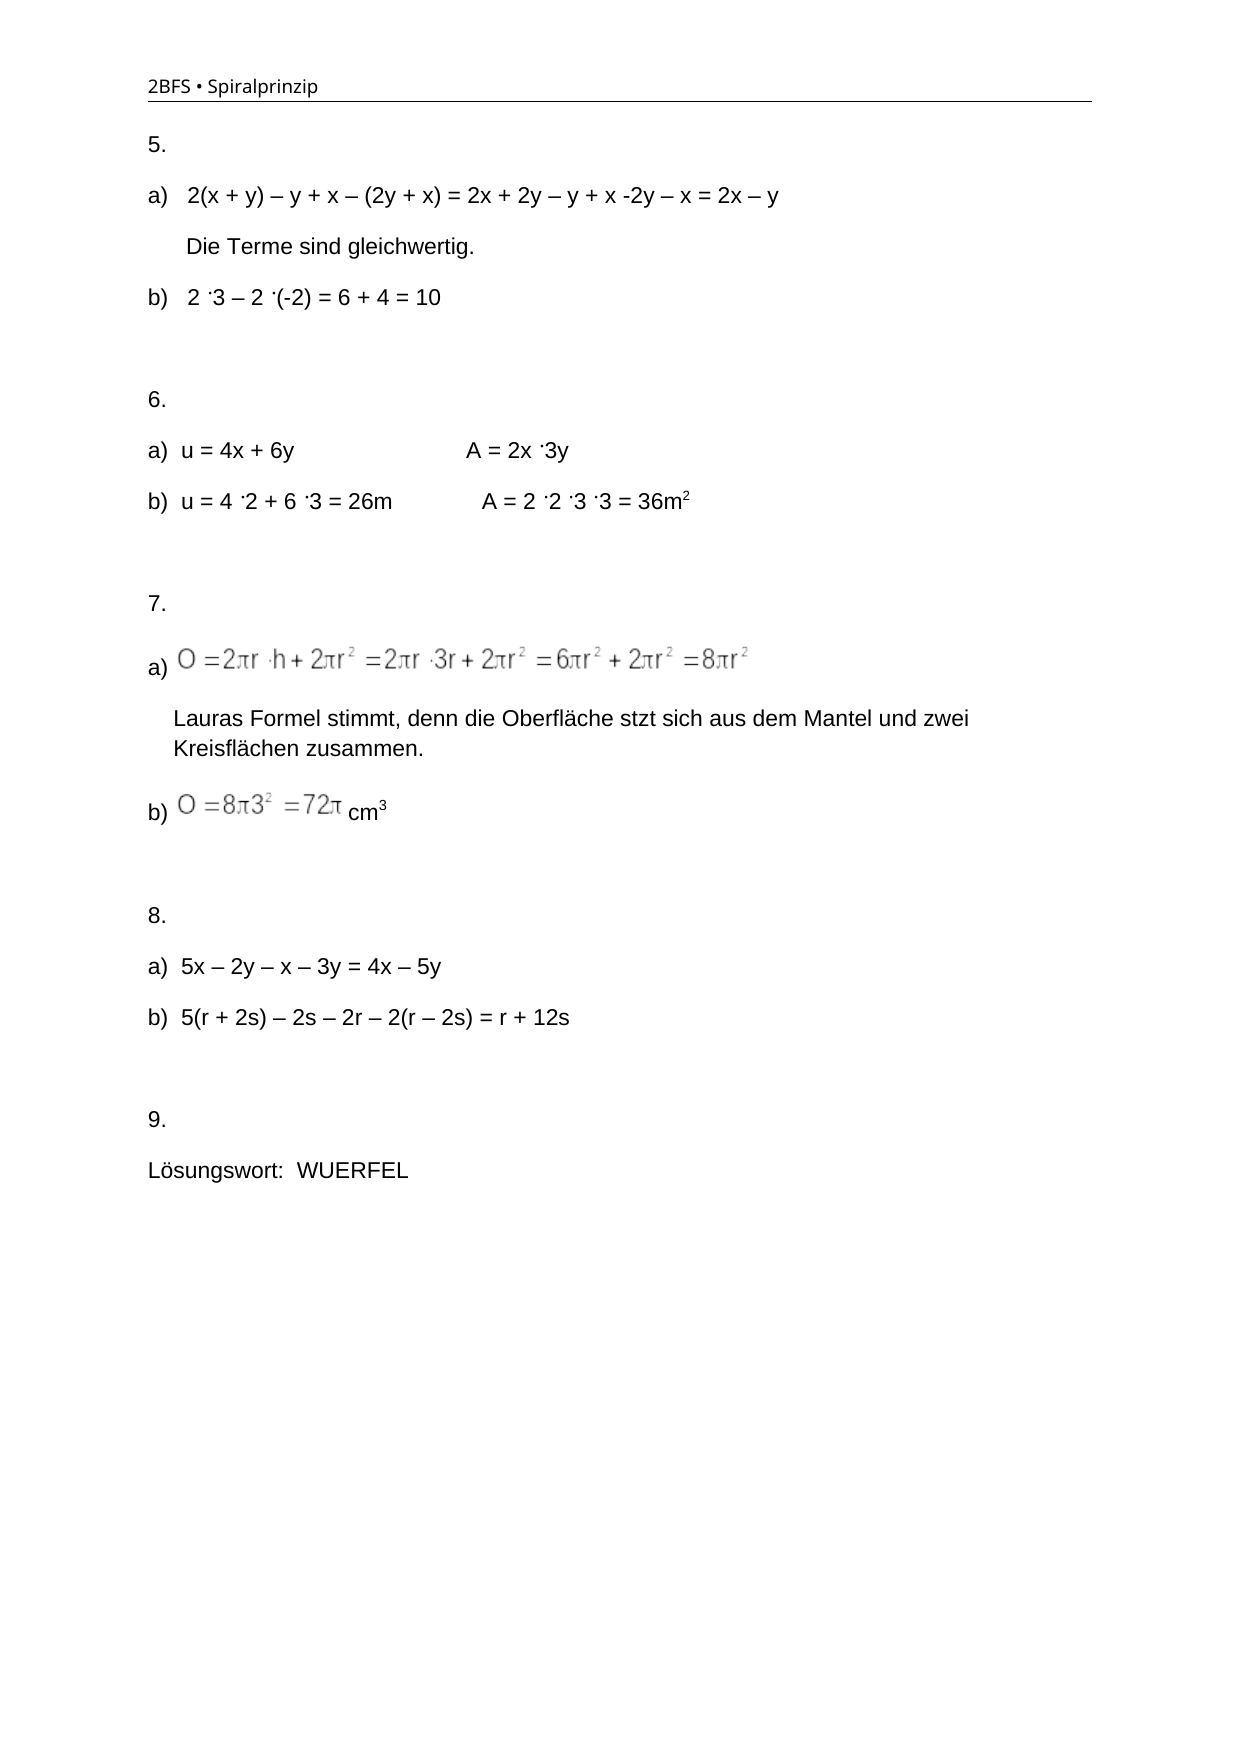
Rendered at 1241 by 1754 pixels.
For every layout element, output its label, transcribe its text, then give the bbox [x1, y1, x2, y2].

text Lösungswort: WUERFEL [148, 1157, 1092, 1183]
text a) [148, 641, 1092, 680]
text Die Terme sind gleichwertig. [148, 233, 1092, 259]
text 9. [148, 1106, 1092, 1132]
text b) u = 42 + 63 = 26m A = 2233 = 36m2 [148, 488, 1092, 514]
text b) 5(r + 2s) – 2s – 2r – 2(r – 2s) = r + 12s [148, 1004, 1092, 1030]
text 7. [148, 590, 1092, 616]
text a) u = 4x + 6y A = 2x3y [148, 437, 1092, 463]
text Lauras Formel stimmt, denn die Oberfläche stzt sich aus dem Mantel und zwei Kreisflächen zusammen. [148, 705, 1092, 761]
text b) 23 – 2(-2) = 6 + 4 = 10 [148, 284, 1092, 310]
text a) 5x – 2y – x – 3y = 4x – 5y [148, 953, 1092, 979]
text a) 2(x + y) – y + x – (2y + x) = 2x + 2y – y + x -2y – x = 2x – y [148, 182, 1092, 208]
text 6. [148, 386, 1092, 412]
text b) cm3 [148, 786, 1092, 826]
text 5. [148, 131, 1092, 157]
text 8. [148, 902, 1092, 928]
